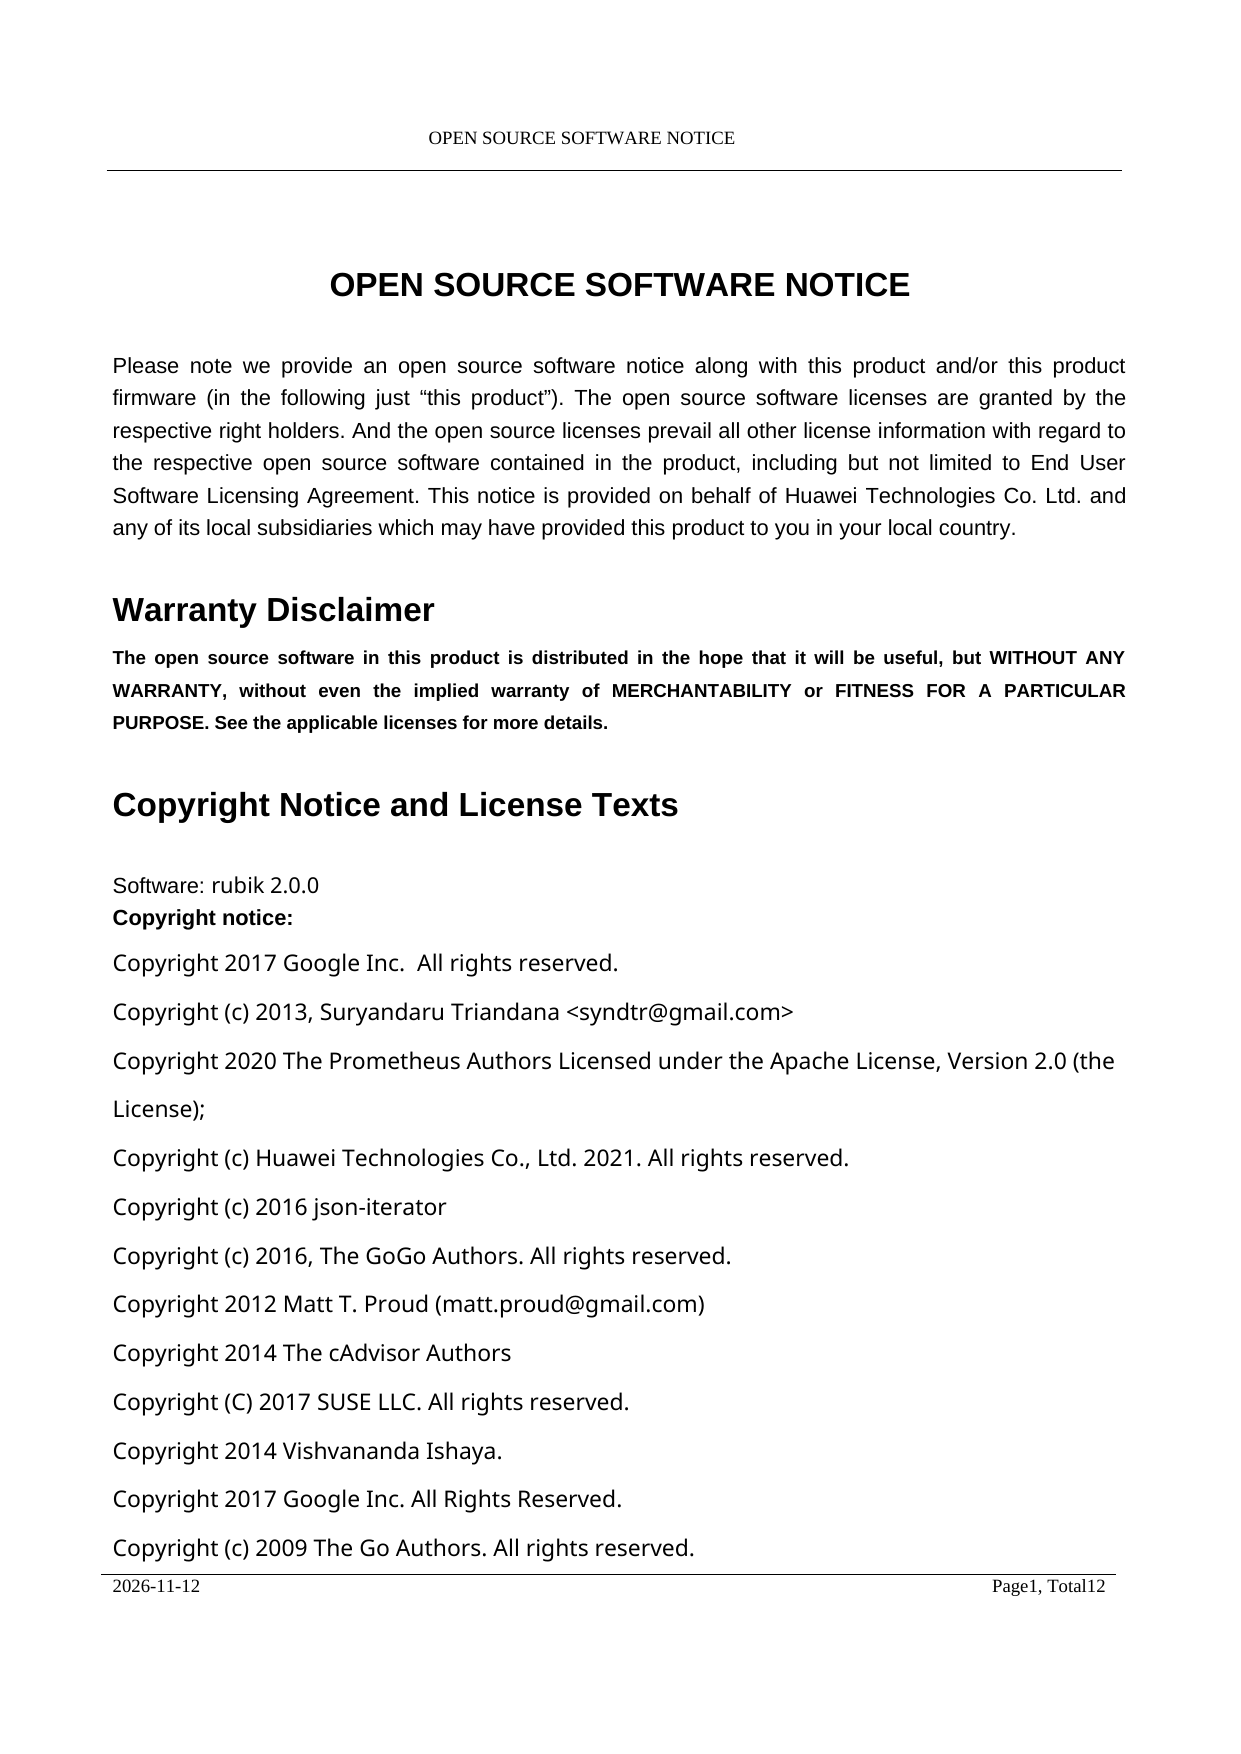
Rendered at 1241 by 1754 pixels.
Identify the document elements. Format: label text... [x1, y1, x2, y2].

text Please note we provide an open source software notice along with this product and/or this product firmware (in the following just “this product”). The open source software licenses are granted by the respective right holders. And the open source licenses prevail all other license information with regard to the respective open source software contained in the product, including but not limited to End User Software Licensing Agreement. This notice is provided on behalf of Huawei Technologies Co. Ltd. and any of its local subsidiaries which may have provided this product to you in your local country. [112, 349, 1128, 544]
text Copyright Notice and License Texts [112, 771, 1128, 836]
text The open source software in this product is distributed in the hope that it will be useful, but WITHOUT ANY WARRANTY, without even the implied warranty of MERCHANTABILITY or FITNESS FOR A PARTICULAR PURPOSE. See the applicable licenses for more details. [112, 641, 1128, 739]
text Warranty Disclaimer [112, 576, 1128, 641]
text OPEN SOURCE SOFTWARE NOTICE [112, 251, 1128, 316]
text Copyright notice: [112, 901, 1128, 934]
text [112, 947, 1128, 1564]
text Software: rubik 2.0.0 [112, 869, 1128, 901]
